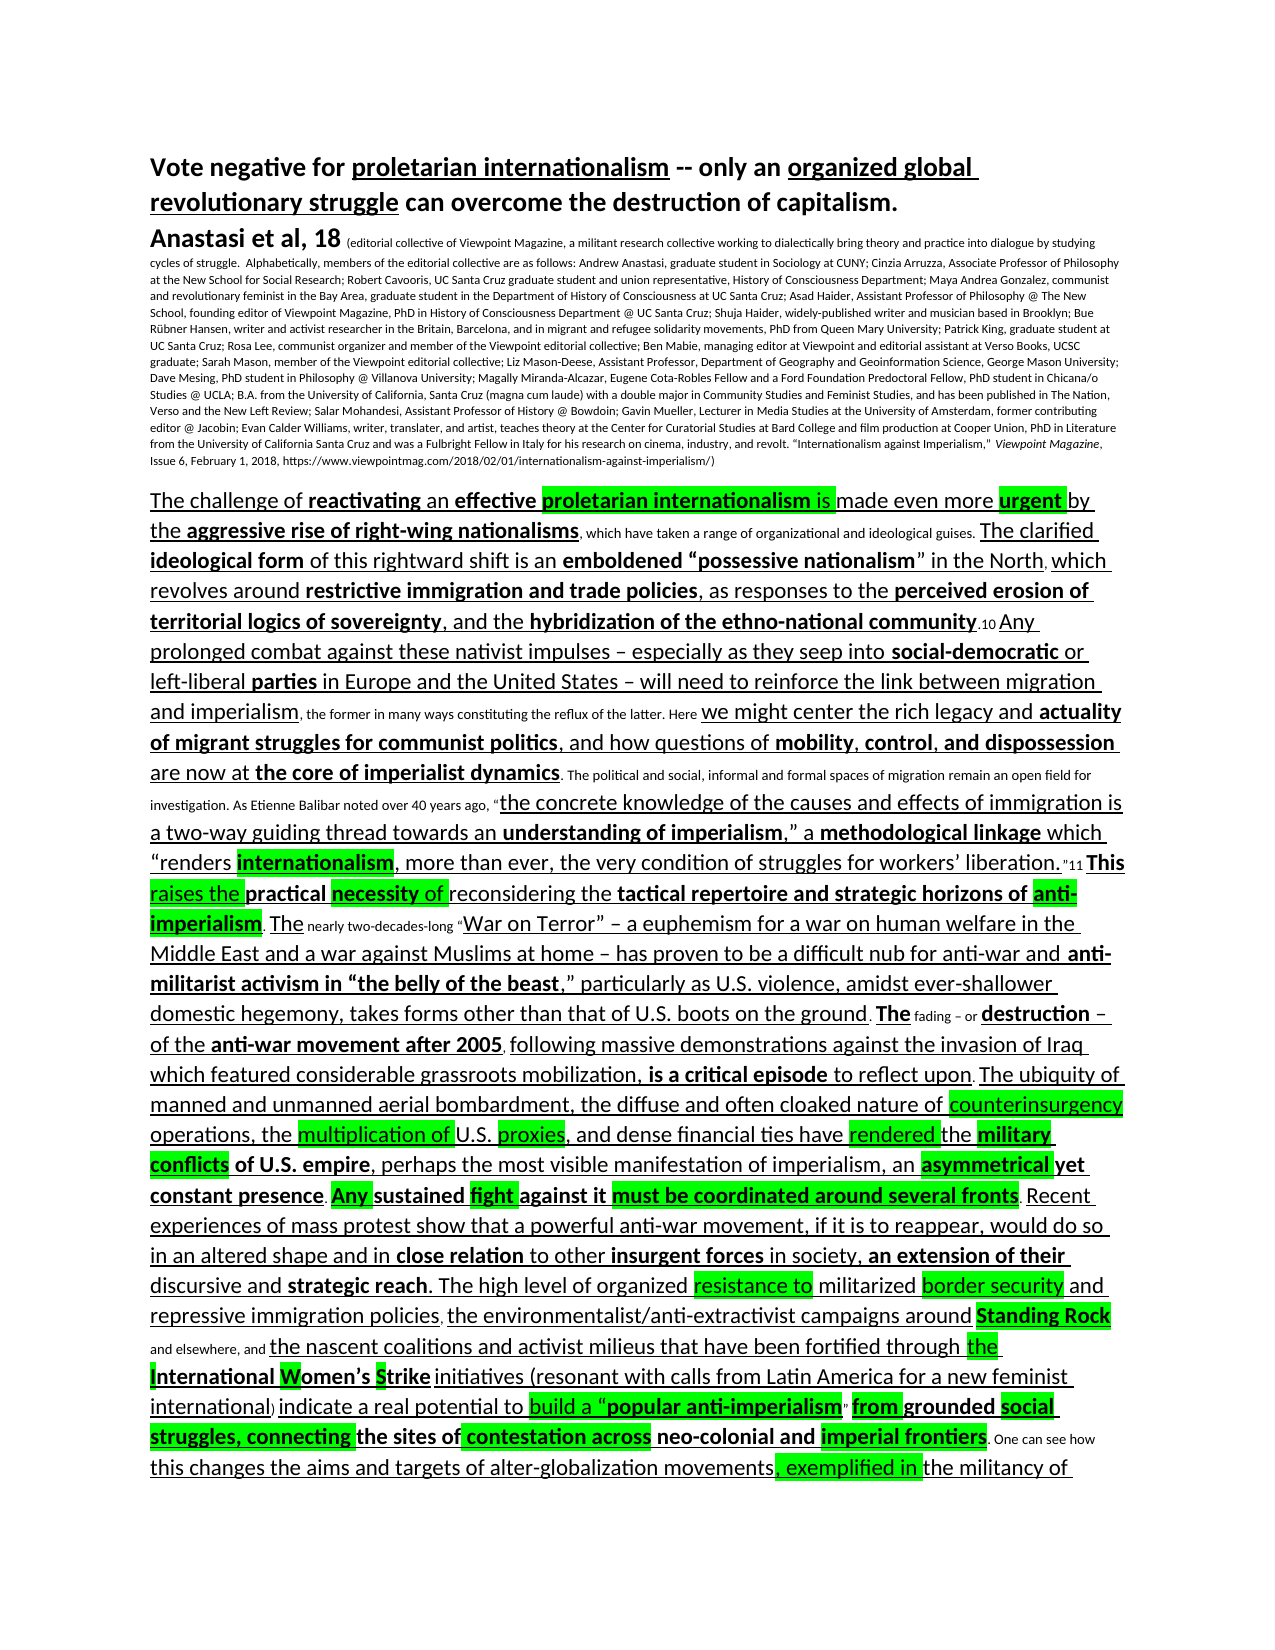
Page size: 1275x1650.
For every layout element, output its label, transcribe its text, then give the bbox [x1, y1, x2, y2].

text Anastasi et al, 18 (editorial collective of Viewpoint Magazine, a militant research collective working to dialectically bring theory and practice into dialogue by studying cycles of struggle. Alphabetically, members of the editorial collective are as follows: Andrew Anastasi, graduate student in Sociology at CUNY; Cinzia Arruzza, Associate Professor of Philosophy at the New School for Social Research; Robert Cavooris, UC Santa Cruz graduate student and union representative, History of Consciousness Department; Maya Andrea Gonzalez, communist and revolutionary feminist in the Bay Area, graduate student in the Department of History of Consciousness at UC Santa Cruz; Asad Haider, Assistant Professor of Philosophy @ The New School, founding editor of Viewpoint Magazine, PhD in History of Consciousness Department @ UC Santa Cruz; Shuja Haider, widely-published writer and musician based in Brooklyn; Bue Rübner Hansen, writer and activist researcher in the Britain, Barcelona, and in migrant and refugee solidarity movements, PhD from Queen Mary University; Patrick King, graduate student at UC Santa Cruz; Rosa Lee, communist organizer and member of the Viewpoint editorial collective; Ben Mabie, managing editor at Viewpoint and editorial assistant at Verso Books, UCSC graduate; Sarah Mason, member of the Viewpoint editorial collective; Liz Mason-Deese, Assistant Professor, Department of Geography and Geoinformation Science, George Mason University; Dave Mesing, PhD student in Philosophy @ Villanova University; Magally Miranda-Alcazar, Eugene Cota-Robles Fellow and a Ford Foundation Predoctoral Fellow, PhD student in Chicana/o Studies @ UCLA; B.A. from the University of California, Santa Cruz (magna cum laude) with a double major in Community Studies and Feminist Studies, and has been published in The Nation, Verso and the New Left Review; Salar Mohandesi, Assistant Professor of History @ Bowdoin; Gavin Mueller, Lecturer in Media Studies at the University of Amsterdam, former contributing editor @ Jacobin; Evan Calder Williams, writer, translater, and artist, teaches theory at the Center for Curatorial Studies at Bard College and film production at Cooper Union, PhD in Literature from the University of California Santa Cruz and was a Fulbright Fellow in Italy for his research on cinema, industry, and revolt. “Internationalism against Imperialism,” Viewpoint Magazine, Issue 6, February 1, 2018, https://www.viewpointmag.com/2018/02/01/internationalism-against-imperialism/) [150, 221, 1125, 468]
subtitle Vote negative for proletarian internationalism -- only an organized global revolutionary struggle can overcome the destruction of capitalism. [150, 150, 1125, 219]
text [150, 486, 1125, 1481]
